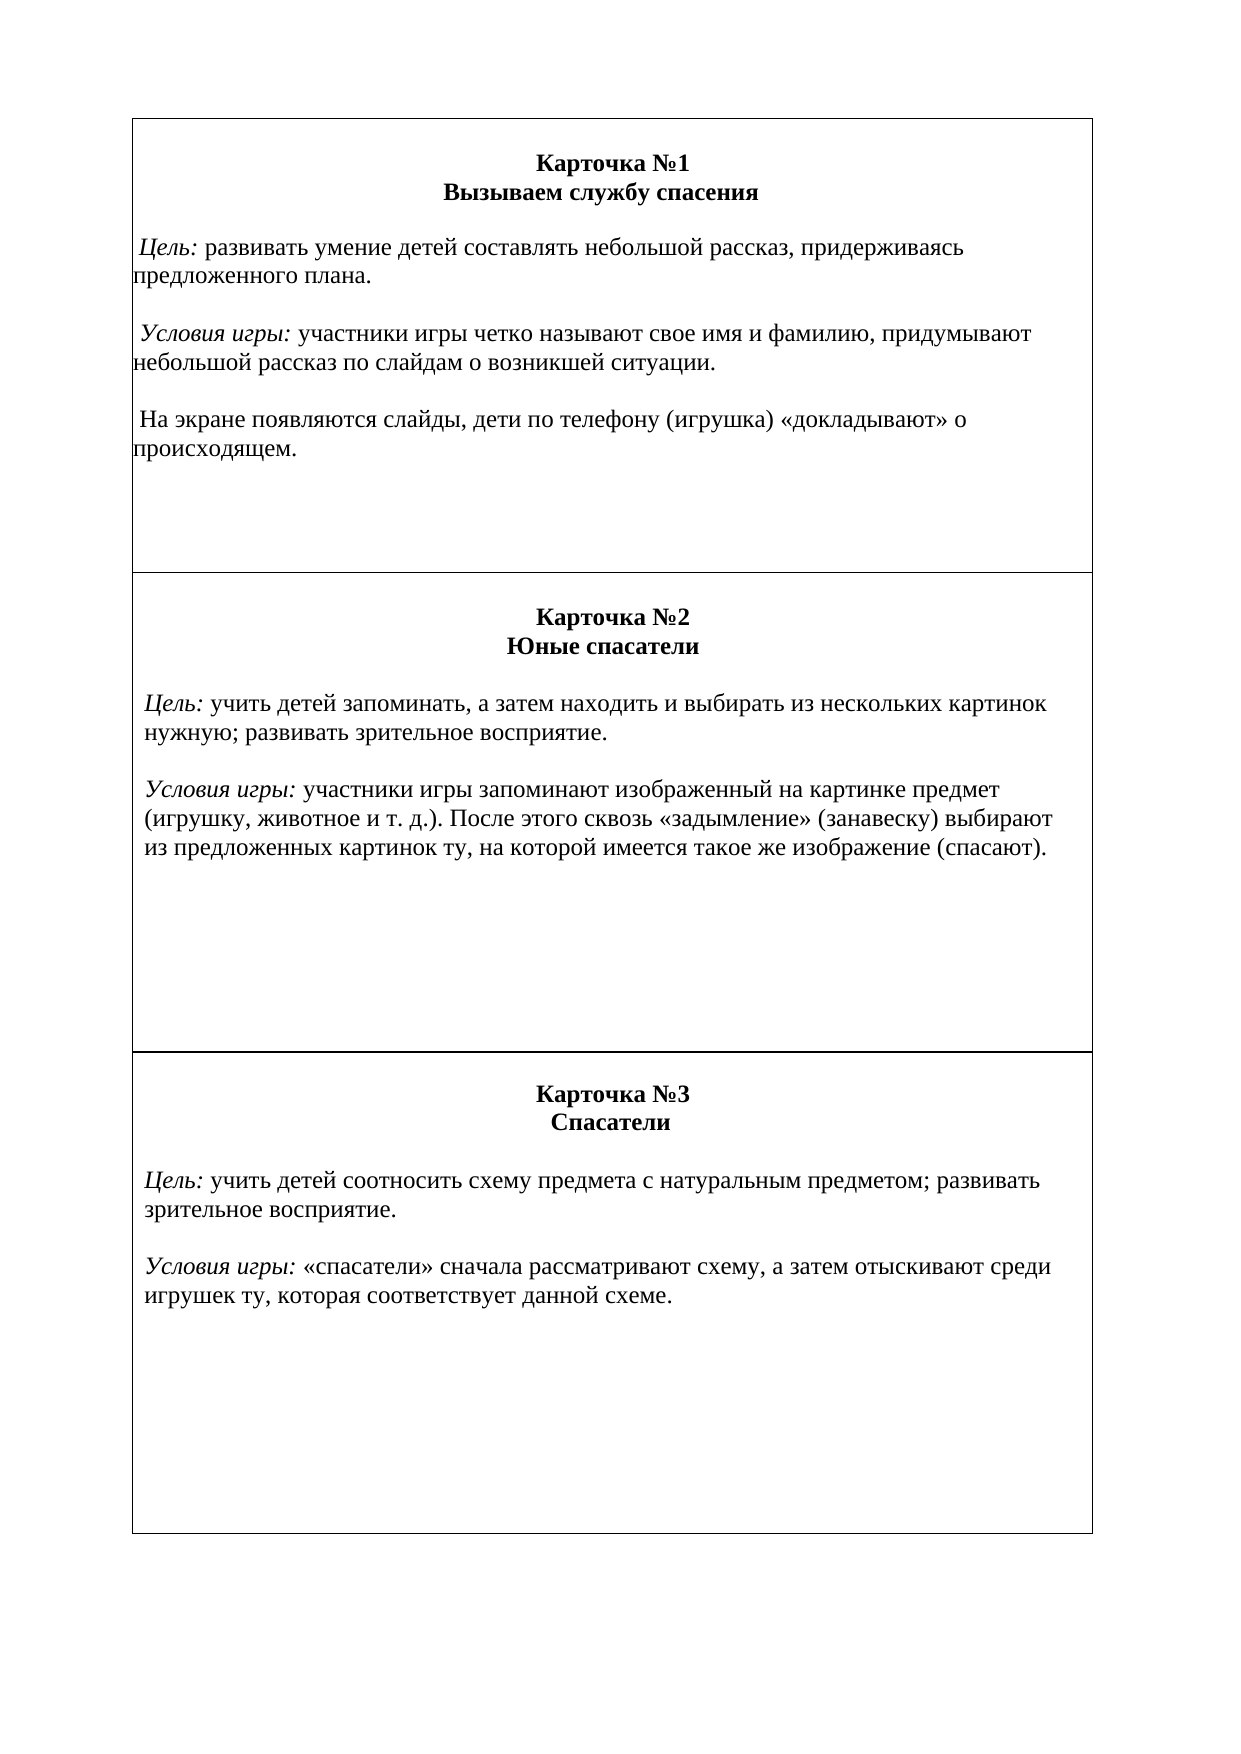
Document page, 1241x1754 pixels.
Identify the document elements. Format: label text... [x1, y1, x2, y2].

table_cell Карточка №2 Юные спасатели Цель: учить детей запоминать, а затем находить и выбирать из нескольких картинок нужную; развивать зрительное восприятие. Условия игры: участники игры запоминают изображенный на картинке предмет (игрушку, животное и т. д.). После этого сквозь «задымление» (занавеску) выбирают из предложенных картинок ту, на которой имеется такое же изображение (спасают). [133, 573, 1092, 1051]
table_header Карточка №1 Вызываем службу спасения Цель: развивать умение детей составлять небольшой рассказ, придерживаясь предложенного плана. Условия игры: участники игры четко называют свое имя и фамилию, придумывают небольшой рассказ по слайдам о возникшей ситуации. На экране появляются слайды, дети по телефону (игрушка) «докладывают» о происходящем. [133, 119, 1092, 572]
table_cell Карточка №3 Спасатели Цель: учить детей соотносить схему предмета с натуральным предметом; развивать зрительное восприятие. Условия игры: «спасатели» сначала рассматривают схему, а затем отыскивают среди игрушек ту, которая соответствует данной схеме. [133, 1053, 1092, 1533]
